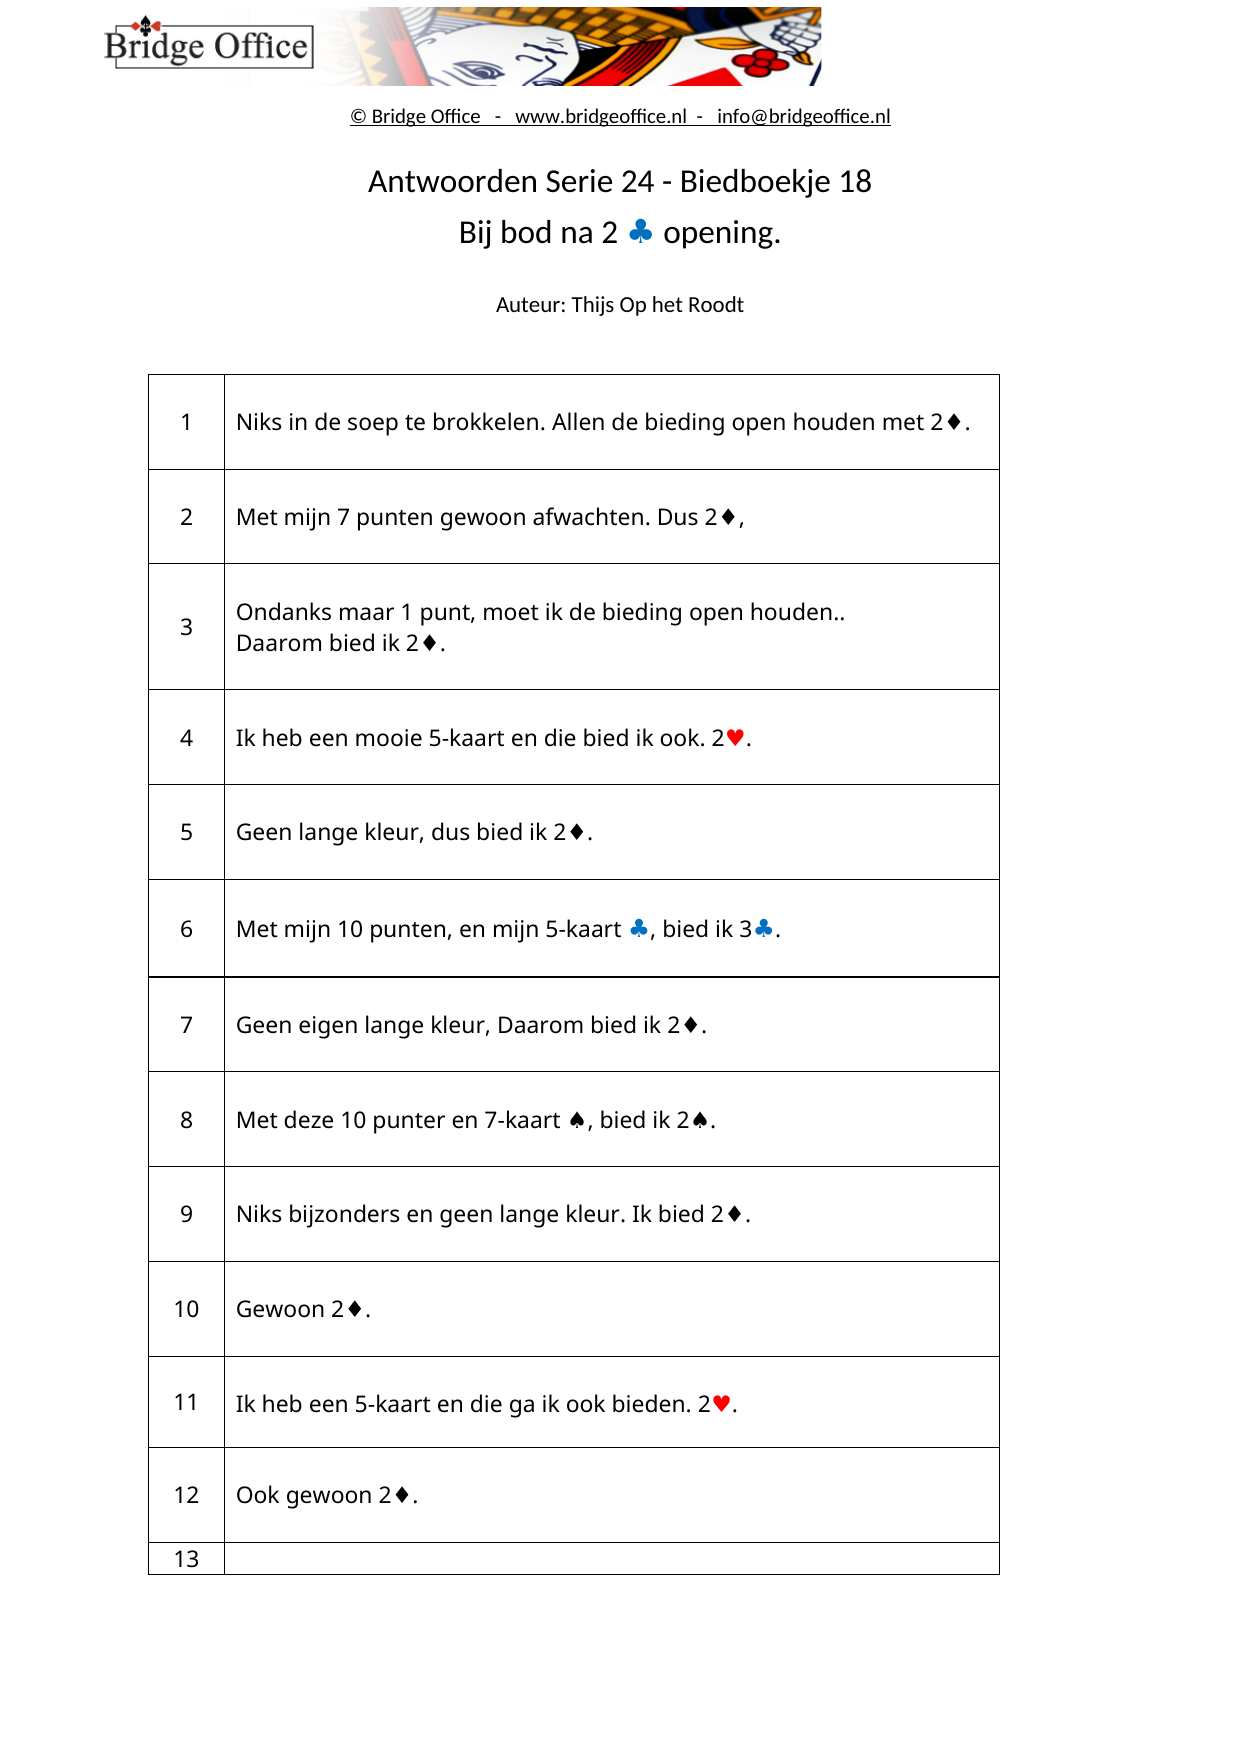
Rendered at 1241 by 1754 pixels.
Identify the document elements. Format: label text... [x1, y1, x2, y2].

table_cell 13 [149, 1543, 224, 1574]
table_cell 2 [149, 470, 224, 563]
table_cell 8 [149, 1072, 224, 1166]
table_header 1 [149, 375, 224, 468]
table_cell 9 [149, 1167, 224, 1261]
table_cell 7 [149, 978, 224, 1071]
table_cell 11 [149, 1357, 224, 1447]
table_cell Ik heb een 5-kaart en die ga ik ook bieden. 2. [225, 1357, 999, 1447]
table_cell 5 [149, 785, 224, 879]
table_cell Ondanks maar 1 punt, moet ik de bieding open houden.. Daarom bied ik 2. [225, 564, 999, 689]
table_cell 4 [149, 690, 224, 784]
table_cell Met mijn 7 punten gewoon afwachten. Dus 2, [225, 470, 999, 563]
text Antwoorden Serie 24 - Biedboekje 18 Bij bod na 2 ♣ opening. [148, 161, 1093, 253]
table_cell 6 [149, 880, 224, 976]
table_cell 10 [149, 1262, 224, 1356]
table_cell Ook gewoon 2. [225, 1448, 999, 1542]
table_cell Geen lange kleur, dus bied ik 2. [225, 785, 999, 879]
table_cell Gewoon 2. [225, 1262, 999, 1356]
table_cell 12 [149, 1448, 224, 1542]
table_cell Met deze 10 punter en 7-kaart , bied ik 2. [225, 1072, 999, 1166]
text Auteur: Thijs Op het Roodt [148, 290, 1093, 318]
picture [77, 7, 821, 85]
table_cell Met mijn 10 punten, en mijn 5-kaart ♣, bied ik 3♣. [225, 880, 999, 976]
table_cell 3 [149, 564, 224, 689]
table_cell Ik heb een mooie 5-kaart en die bied ik ook. 2. [225, 690, 999, 784]
table_header Niks in de soep te brokkelen. Allen de bieding open houden met 2. [225, 375, 999, 468]
table_cell Geen eigen lange kleur, Daarom bied ik 2. [225, 978, 999, 1071]
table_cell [225, 1543, 999, 1574]
table_cell Niks bijzonders en geen lange kleur. Ik bied 2. [225, 1167, 999, 1261]
